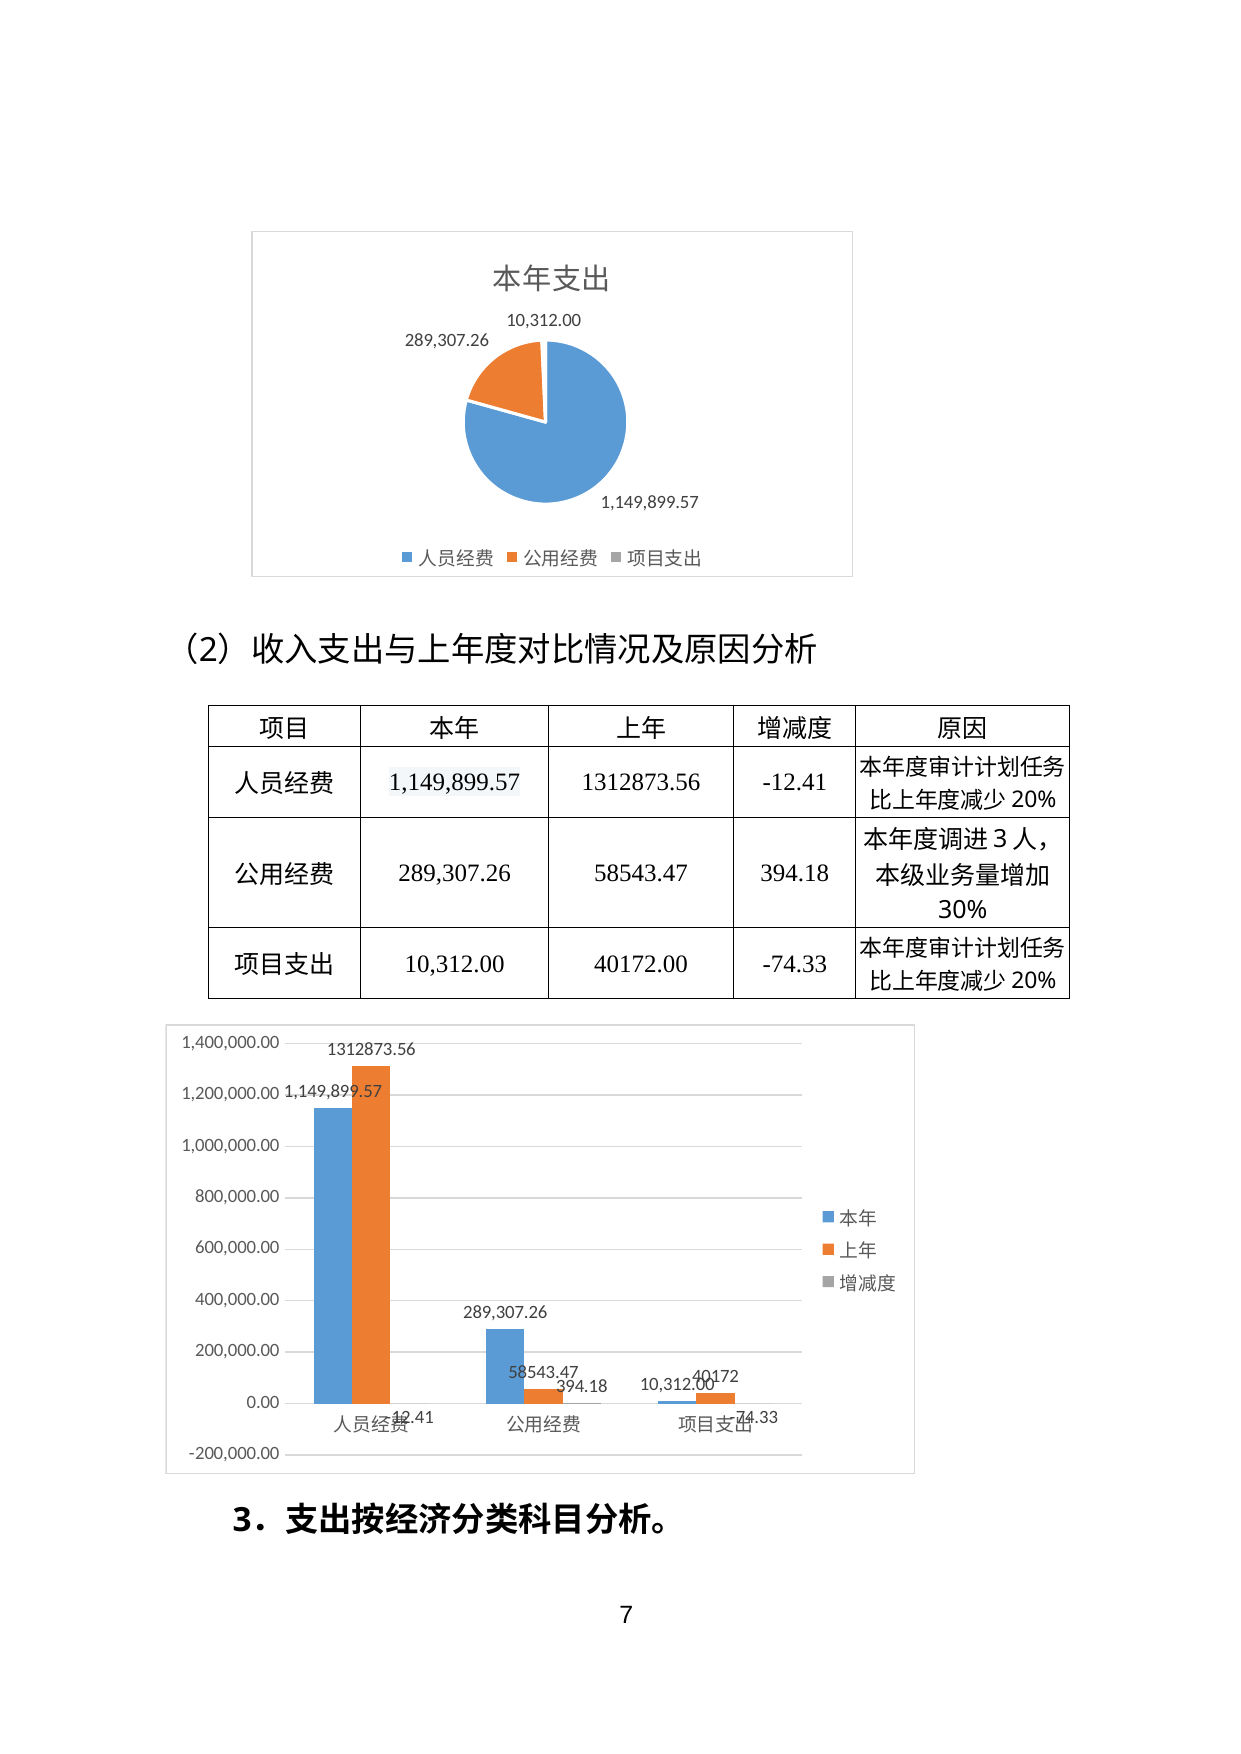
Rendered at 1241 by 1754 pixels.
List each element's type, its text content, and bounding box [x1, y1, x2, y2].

table_cell -74.33 [734, 928, 855, 998]
table_cell 58543.47 [549, 818, 733, 927]
table_cell 1,149,899.57 [361, 747, 548, 817]
table_cell -12.41 [734, 747, 855, 817]
table_cell 本年度调进3人，本级业务量增加30% [856, 818, 1069, 927]
table_cell 本年度审计计划任务比上年度减少20% [856, 928, 1069, 998]
text （2）收入支出与上年度对比情况及原因分析 [165, 618, 1087, 672]
table_cell 项目支出 [209, 928, 360, 998]
table_header 原因 [856, 706, 1069, 746]
table_cell 人员经费 [209, 747, 360, 817]
table_cell 394.18 [734, 818, 855, 927]
table_header 增减度 [734, 706, 855, 746]
text 3．支出按经济分类科目分析。 [165, 1488, 1087, 1542]
table_header 项目 [209, 706, 360, 746]
table_cell 40172.00 [549, 928, 733, 998]
table_cell 10,312.00 [361, 928, 548, 998]
table_cell [154, 220, 1098, 618]
table_cell 289,307.26 [361, 818, 548, 927]
table_header 本年 [361, 706, 548, 746]
table_cell 本年度审计计划任务比上年度减少20% [856, 747, 1069, 817]
table_cell 公用经费 [209, 818, 360, 927]
table_header 上年 [549, 706, 733, 746]
table_cell 1312873.56 [549, 747, 733, 817]
